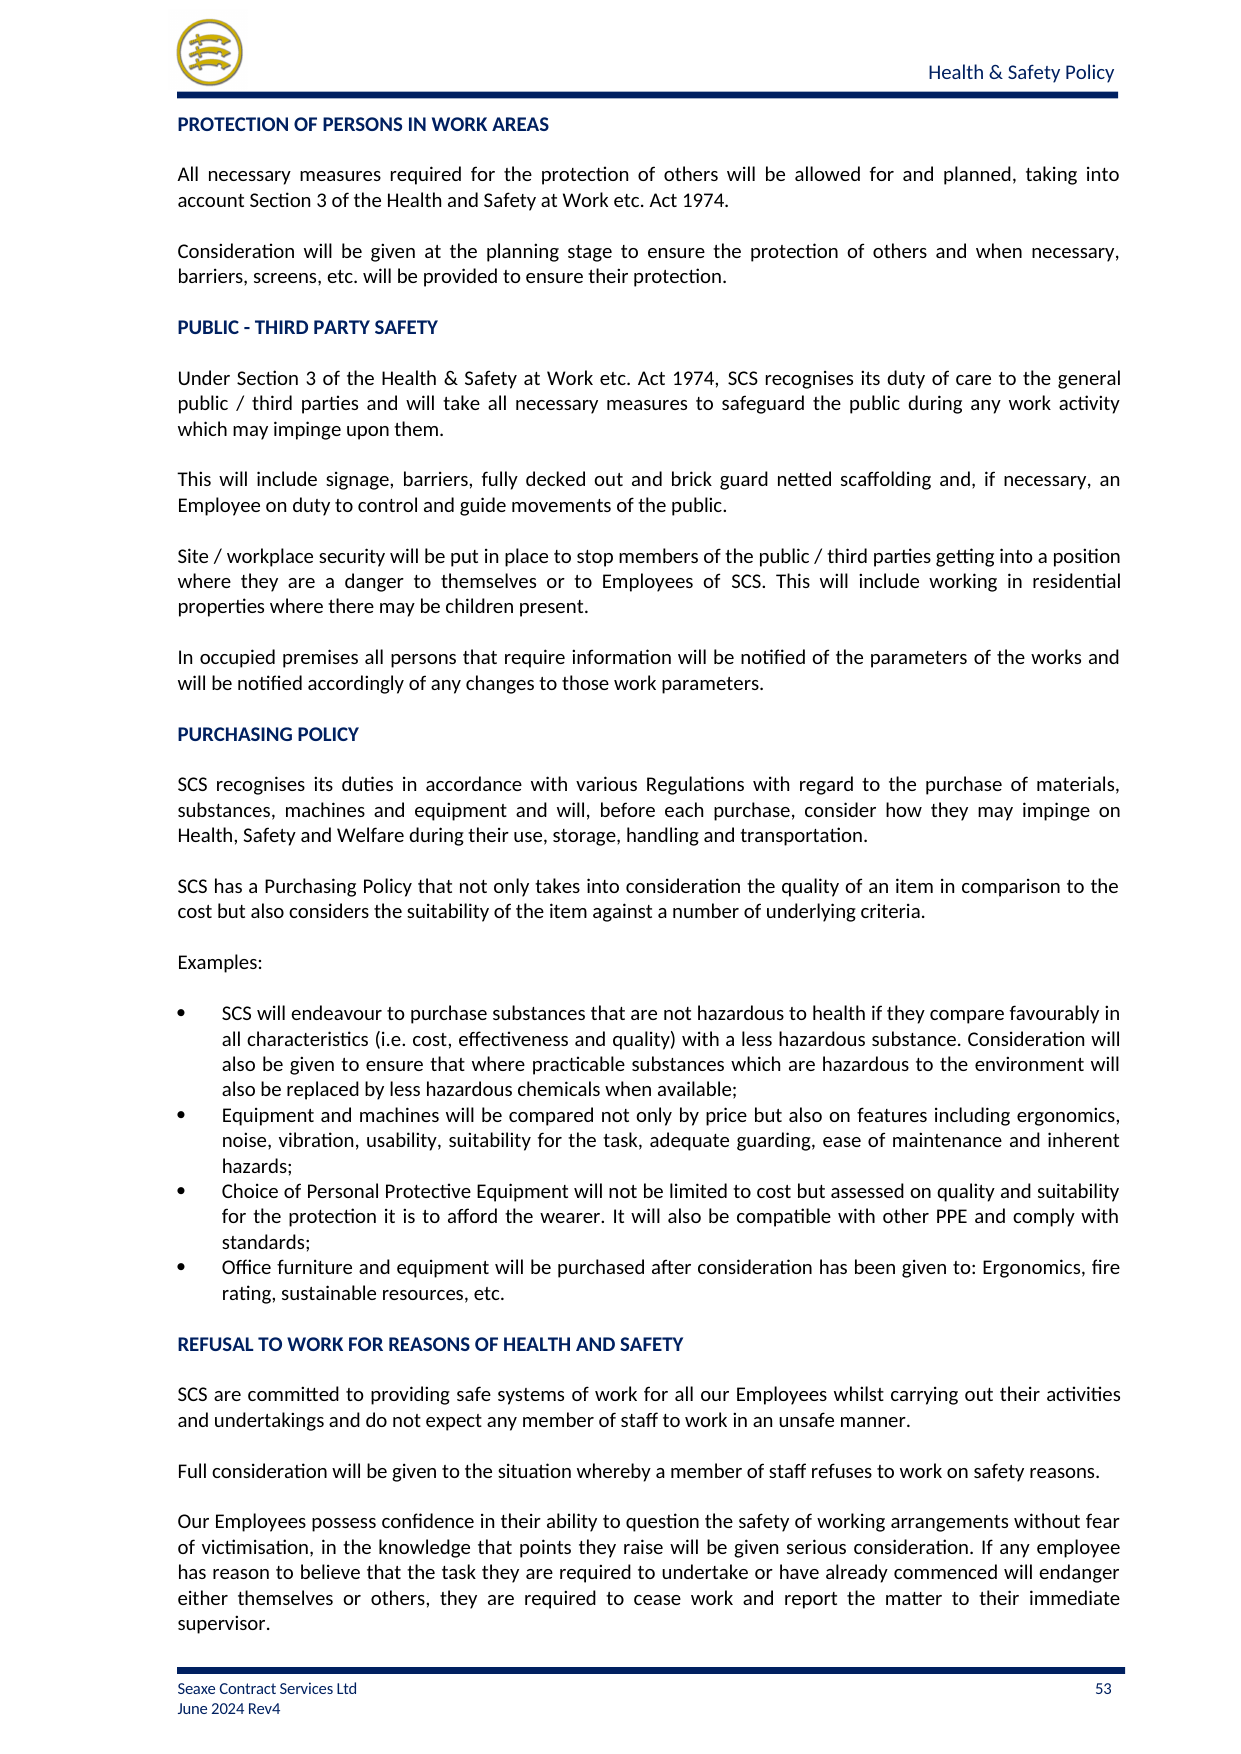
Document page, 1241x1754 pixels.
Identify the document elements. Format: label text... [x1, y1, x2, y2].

text Consideration will be given at the planning stage to ensure the protection of others and when necessary, barriers, screens, etc. will be provided to ensure their protection. [177, 238, 1122, 289]
text Under Section 3 of the Health & Safety at Work etc. Act 1974, SCS recognises its duty of care to the general public / third parties and will take all necessary measures to safeguard the public during any work activity which may impinge upon them. [177, 365, 1122, 441]
text Full consideration will be given to the situation whereby a member of staff refuses to work on safety reasons. [177, 1458, 1122, 1483]
text In occupied premises all persons that require information will be notified of the parameters of the works and will be notified accordingly of any changes to those work parameters. [177, 644, 1122, 695]
text Examples: [177, 949, 1122, 975]
text SCS recognises its duties in accordance with various Regulations with regard to the purchase of materials, substances, machines and equipment and will, before each purchase, consider how they may impinge on Health, Safety and Welfare during their use, storage, handling and transportation. [177, 772, 1122, 848]
text This will include signage, barriers, fully decked out and brick guard netted scaffolding and, if necessary, an Employee on duty to control and guide movements of the public. [177, 467, 1122, 517]
picture [168, 9, 248, 90]
list Office furniture and equipment will be purchased after consideration has been given to: Ergonomics, fire rating, sustainable resources, etc. [177, 1254, 1122, 1305]
list SCS will endeavour to purchase substances that are not hazardous to health if they compare favourably in all characteristics (i.e. cost, effectiveness and quality) with a less hazardous substance. Consideration will also be given to ensure that where practicable substances which are hazardous to the environment will also be replaced by less hazardous chemicals when available; [177, 1000, 1122, 1102]
subtitle REFUSAL TO WORK FOR REASONS OF HEALTH AND SAFETY [177, 1331, 1122, 1356]
subtitle PUBLIC - THIRD PARTY SAFETY [177, 314, 1122, 339]
text SCS has a Purchasing Policy that not only takes into consideration the quality of an item in comparison to the cost but also considers the suitability of the item against a number of underlying criteria. [177, 873, 1122, 924]
text SCS are committed to providing safe systems of work for all our Employees whilst carrying out their activities and undertakings and do not expect any member of staff to work in an unsafe manner. [177, 1382, 1122, 1432]
list Choice of Personal Protective Equipment will not be limited to cost but assessed on quality and suitability for the protection it is to afford the wearer. It will also be compatible with other PPE and comply with standards; [177, 1178, 1122, 1254]
text Our Employees possess confidence in their ability to question the safety of working arrangements without fear of victimisation, in the knowledge that points they raise will be given serious consideration. If any employee has reason to believe that the task they are required to undertake or have already commenced will endanger either themselves or others, they are required to cease work and report the matter to their immediate supervisor. [177, 1509, 1122, 1636]
list Equipment and machines will be compared not only by price but also on features including ergonomics, noise, vibration, usability, suitability for the task, adequate guarding, ease of maintenance and inherent hazards; [177, 1102, 1122, 1178]
subtitle PURCHASING POLICY [177, 721, 1122, 746]
text Site / workplace security will be put in place to stop members of the public / third parties getting into a position where they are a danger to themselves or to Employees of SCS. This will include working in residential properties where there may be children present. [177, 543, 1122, 619]
text All necessary measures required for the protection of others will be allowed for and planned, taking into account Section 3 of the Health and Safety at Work etc. Act 1974. [177, 162, 1122, 212]
subtitle PROTECTION OF PERSONS IN WORK AREAS [177, 111, 1122, 136]
